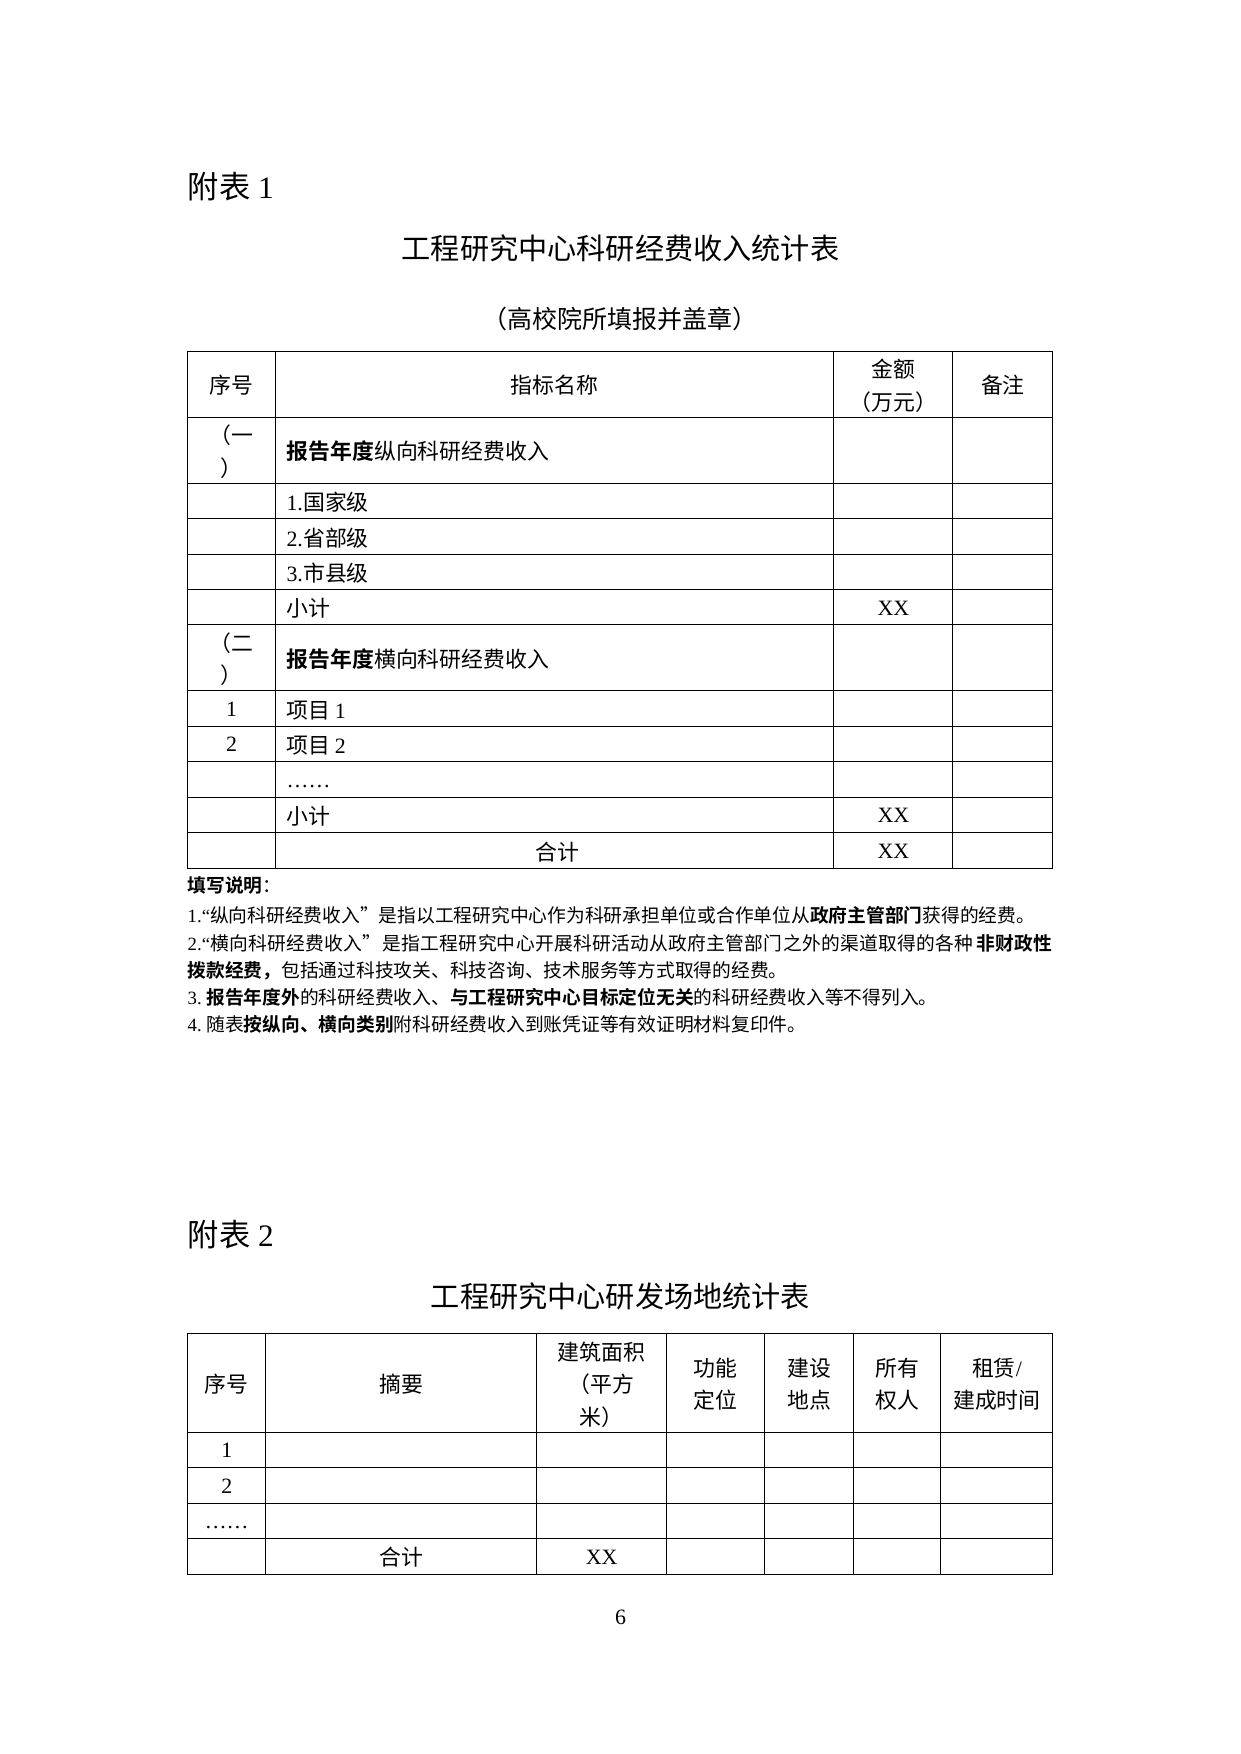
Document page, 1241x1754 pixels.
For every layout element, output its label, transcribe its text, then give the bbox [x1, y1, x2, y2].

table_cell XX [834, 798, 952, 832]
table_cell [667, 1468, 764, 1503]
table_cell [537, 1504, 666, 1538]
table_cell 3.市县级 [276, 555, 833, 589]
table_cell 报告年度纵向科研经费收入 [276, 418, 833, 483]
table_cell 1 [188, 1433, 265, 1467]
table_cell 1 [188, 691, 275, 726]
text 工程研究中心科研经费收入统计表 [187, 214, 1053, 279]
table_cell [188, 798, 275, 832]
list 4. 随表按纵向、横向类别附科研经费收入到账凭证等有效证明材料复印件。 [187, 1010, 1053, 1037]
table_cell [953, 762, 1052, 797]
table_cell [266, 1468, 536, 1503]
table_cell [834, 418, 952, 483]
text 工程研究中心研发场地统计表 [187, 1262, 1053, 1327]
table_cell 报告年度横向科研经费收入 [276, 625, 833, 690]
table_cell [854, 1433, 940, 1467]
table_cell [188, 833, 275, 867]
list 1.“纵向科研经费收入”是指以工程研究中心作为科研承担单位或合作单位从政府主管部门获得的经费。 [187, 901, 1053, 928]
table_cell （一） [188, 418, 275, 483]
table_cell 2 [188, 1468, 265, 1503]
table_cell [854, 1504, 940, 1538]
table_cell 小计 [276, 798, 833, 832]
table_cell [854, 1468, 940, 1503]
table_cell [953, 691, 1052, 726]
table_cell [188, 762, 275, 797]
table_cell XX [537, 1539, 666, 1573]
table_cell [266, 1433, 536, 1467]
table_cell [537, 1468, 666, 1503]
table_cell （二） [188, 625, 275, 690]
table_cell [953, 555, 1052, 589]
text 填写说明： [187, 869, 1053, 901]
table_cell …… [276, 762, 833, 797]
table_cell [834, 519, 952, 553]
table_cell [834, 691, 952, 726]
table_cell 合计 [276, 833, 833, 867]
table_cell [834, 762, 952, 797]
text 附表2 [187, 1209, 1053, 1255]
table_header 租赁/ 建成时间 [941, 1334, 1052, 1432]
text 附表1 [187, 162, 1053, 208]
table_cell [188, 555, 275, 589]
table_header 摘要 [266, 1334, 536, 1432]
table_header 备注 [953, 352, 1052, 417]
list 2.“横向科研经费收入”是指工程研究中心开展科研活动从政府主管部门之外的渠道取得的各种非财政性拨款经费，包括通过科技攻关、科技咨询、技术服务等方式取得的经费。 [187, 928, 1053, 983]
table_cell [834, 727, 952, 761]
table_header 金额 （万元） [834, 352, 952, 417]
table_header 功能 定位 [667, 1334, 764, 1432]
table_cell [834, 555, 952, 589]
table_cell [953, 625, 1052, 690]
table_cell 项目2 [276, 727, 833, 761]
table_cell [953, 798, 1052, 832]
text （高校院所填报并盖章） [187, 286, 1053, 351]
table_header 建筑面积 （平方米） [537, 1334, 666, 1432]
table_cell 2.省部级 [276, 519, 833, 553]
table_cell [953, 484, 1052, 518]
table_cell [765, 1504, 853, 1538]
table_cell [765, 1433, 853, 1467]
table_cell [667, 1539, 764, 1573]
table_cell 项目1 [276, 691, 833, 726]
table_cell [854, 1539, 940, 1573]
table_header 所有 权人 [854, 1334, 940, 1432]
table_cell [953, 519, 1052, 553]
table_header 指标名称 [276, 352, 833, 417]
table_cell 2 [188, 727, 275, 761]
table_cell …… [188, 1504, 265, 1538]
table_cell [953, 590, 1052, 624]
table_cell [941, 1433, 1052, 1467]
table_cell [834, 484, 952, 518]
list 3. 报告年度外的科研经费收入、与工程研究中心目标定位无关的科研经费收入等不得列入。 [187, 983, 1053, 1010]
table_header 序号 [188, 352, 275, 417]
table_cell [765, 1539, 853, 1573]
table_cell 合计 [266, 1539, 536, 1573]
table_cell [834, 625, 952, 690]
table_cell [953, 418, 1052, 483]
table_cell [953, 727, 1052, 761]
table_cell XX [834, 590, 952, 624]
table_cell [188, 519, 275, 553]
table_cell [188, 590, 275, 624]
table_cell [188, 1539, 265, 1573]
table_cell 1.国家级 [276, 484, 833, 518]
table_header 序号 [188, 1334, 265, 1432]
table_cell [266, 1504, 536, 1538]
table_cell XX [834, 833, 952, 867]
table_cell 小计 [276, 590, 833, 624]
table_cell [765, 1468, 853, 1503]
table_cell [667, 1433, 764, 1467]
table_cell [188, 484, 275, 518]
table_cell [941, 1504, 1052, 1538]
table_cell [941, 1539, 1052, 1573]
table_cell [953, 833, 1052, 867]
table_cell [941, 1468, 1052, 1503]
table_header 建设 地点 [765, 1334, 853, 1432]
table_cell [537, 1433, 666, 1467]
table_cell [667, 1504, 764, 1538]
